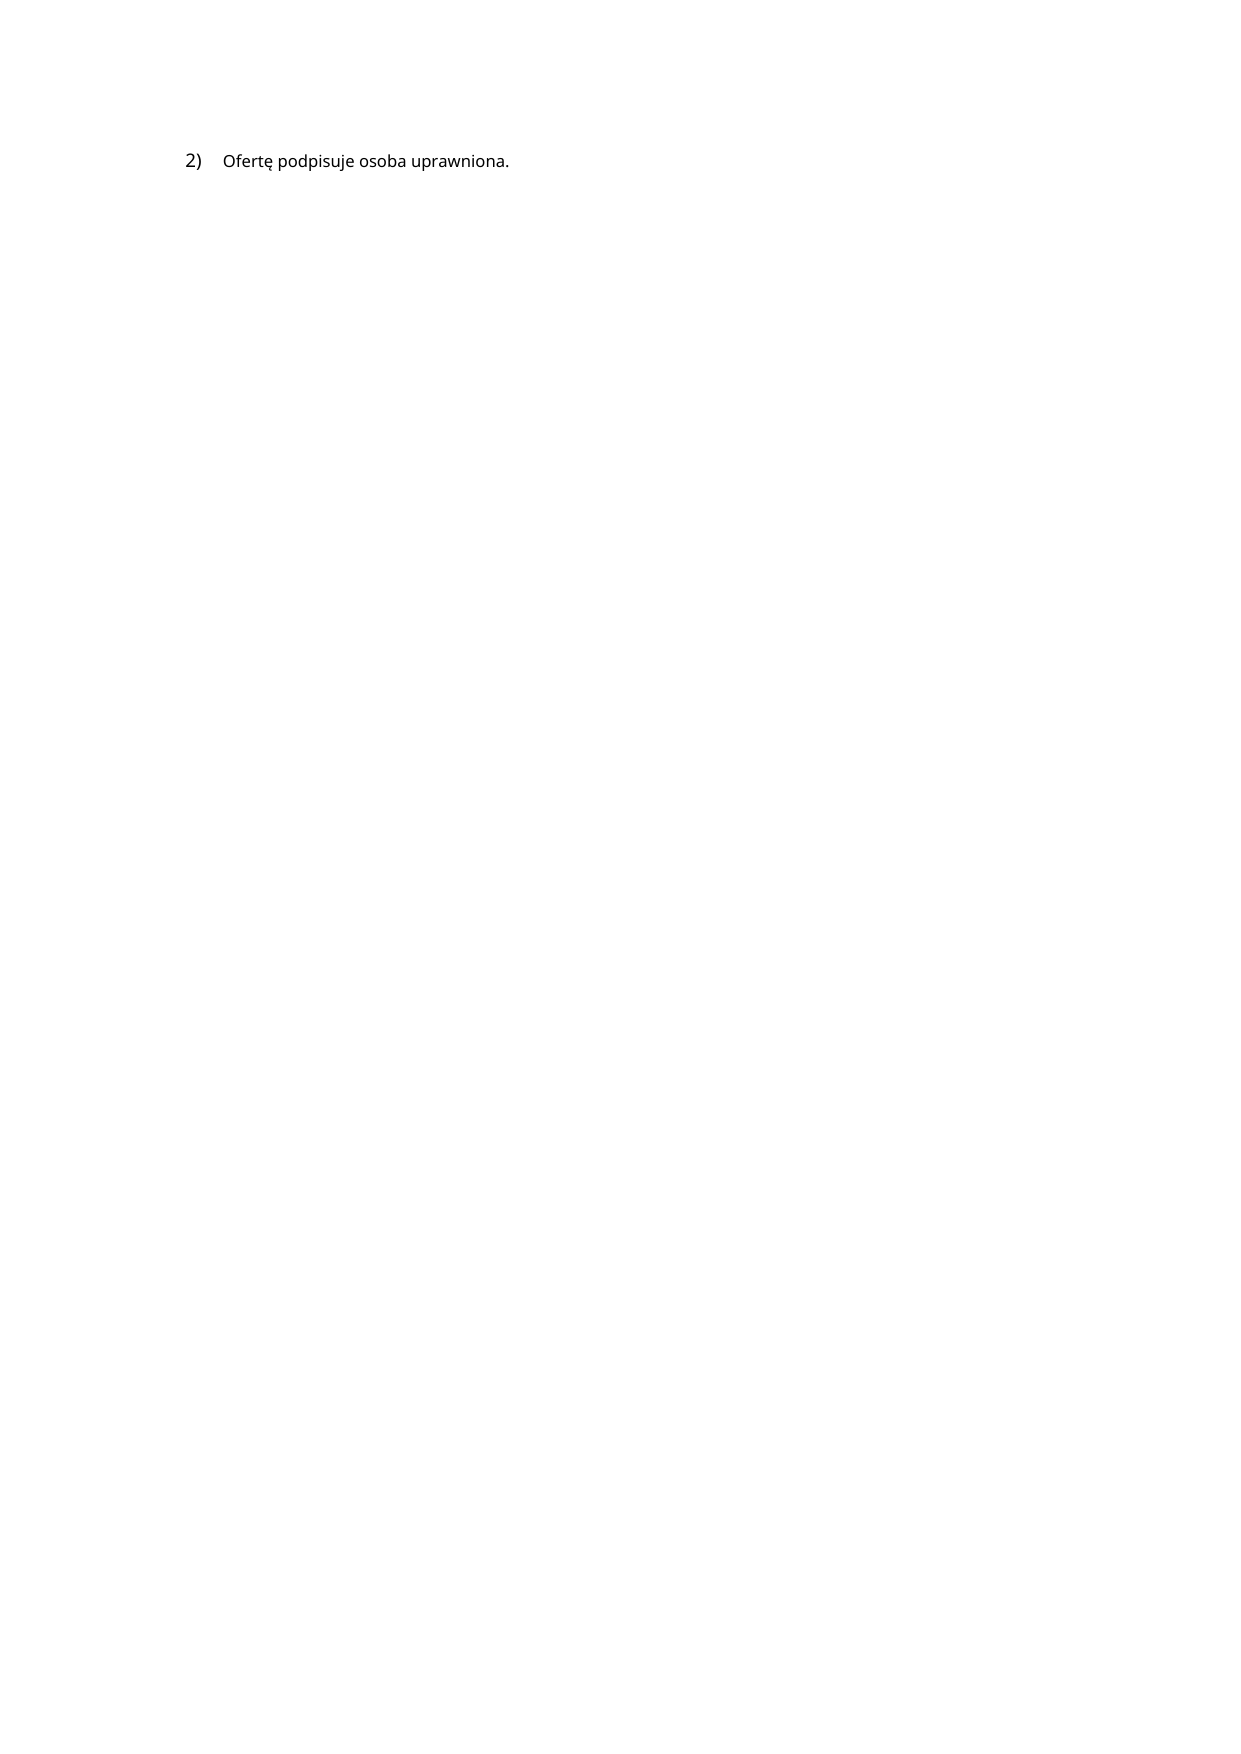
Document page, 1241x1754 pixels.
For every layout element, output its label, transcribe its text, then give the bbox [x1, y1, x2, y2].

list Ofertę podpisuje osoba uprawniona. [185, 148, 1093, 173]
